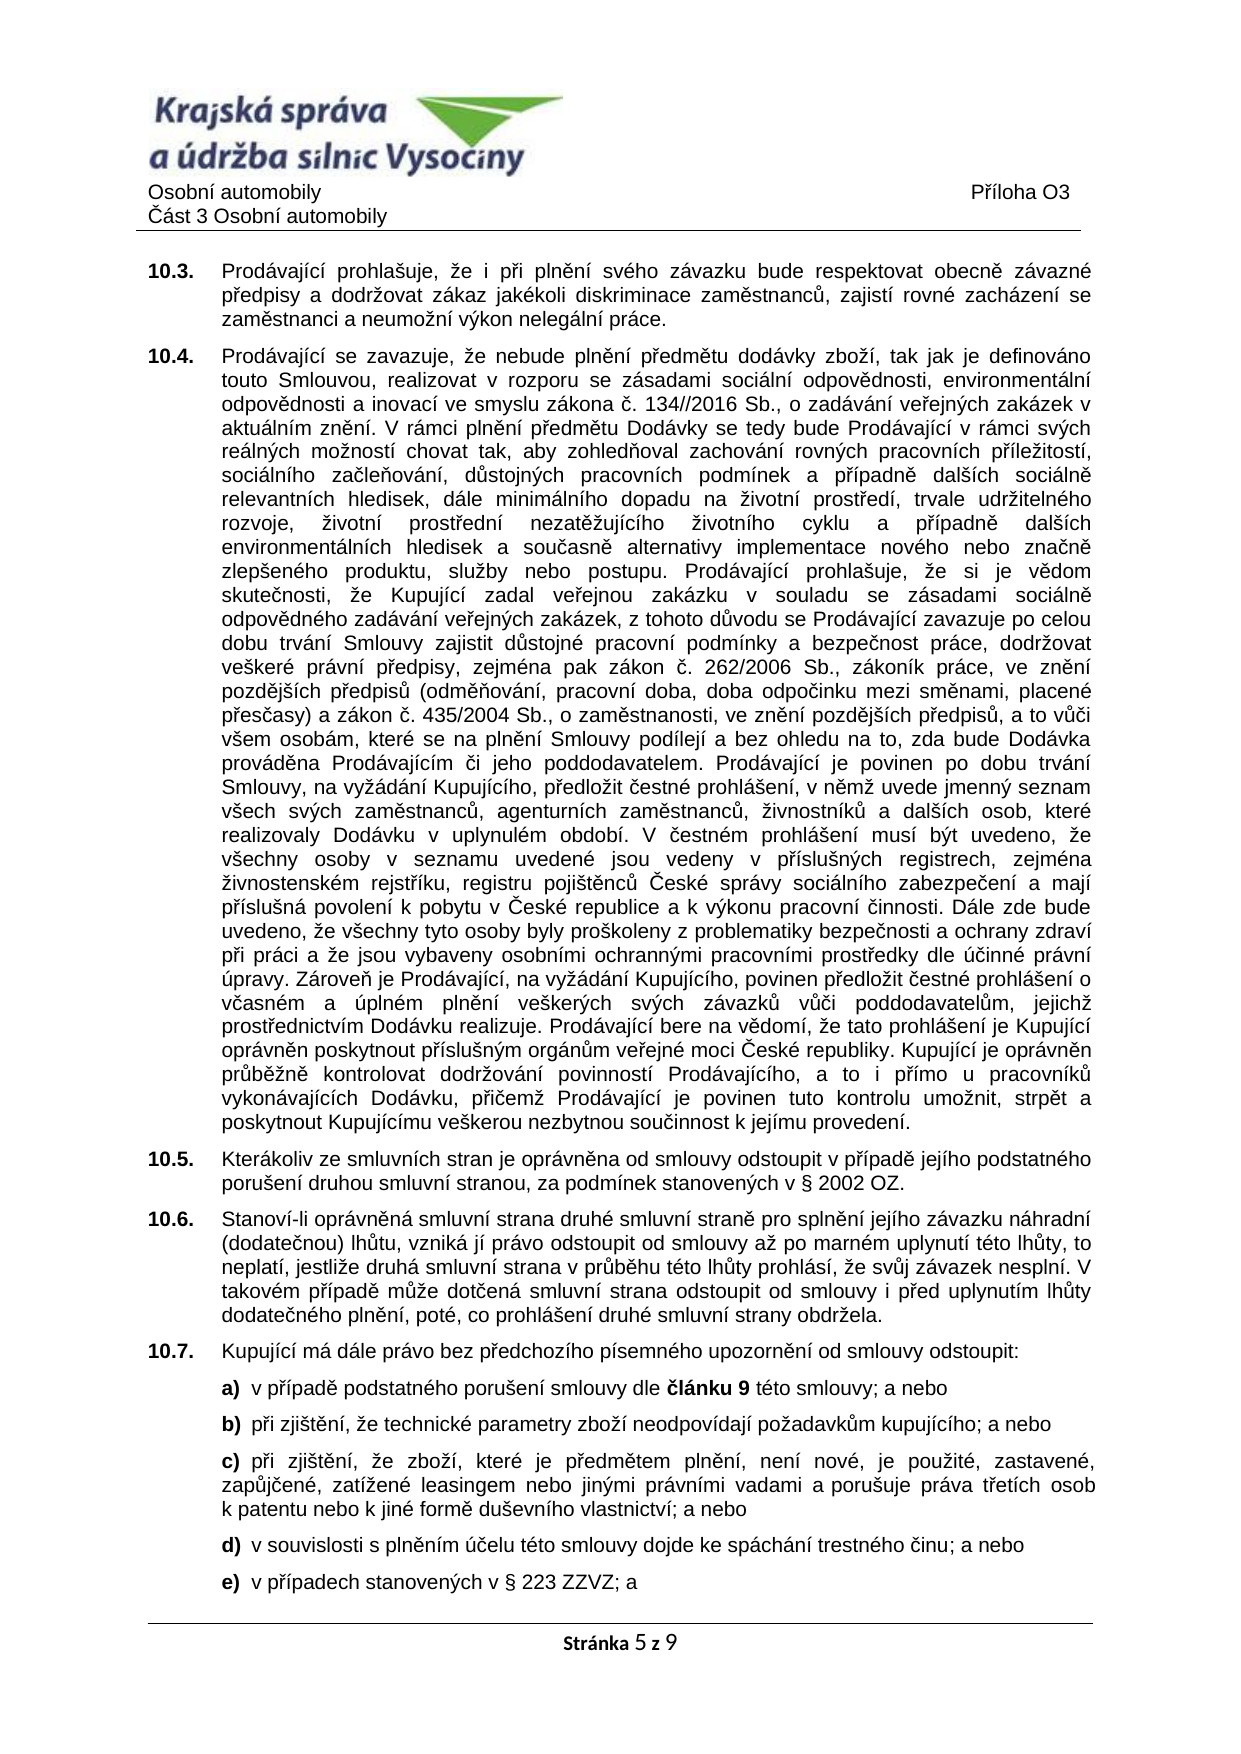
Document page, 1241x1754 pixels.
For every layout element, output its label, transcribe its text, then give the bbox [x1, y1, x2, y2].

list Kterákoliv ze smluvních stran je oprávněna od smlouvy odstoupit v případě jejího podstatného porušení druhou smluvní stranou, za podmínek stanovených v § 2002 OZ. [148, 1147, 1093, 1194]
list Kupující má dále právo bez předchozího písemného upozornění od smlouvy odstoupit: [148, 1339, 1093, 1363]
list při zjištění, že technické parametry zboží neodpovídají požadavkům kupujícího; a nebo [221, 1412, 1096, 1436]
list v souvislosti s plněním účelu této smlouvy dojde ke spáchání trestného činu; a nebo [221, 1533, 1096, 1557]
list Prodávající se zavazuje, že nebude plnění předmětu dodávky zboží, tak jak je definováno touto Smlouvou, realizovat v rozporu se zásadami sociální odpovědnosti, environmentální odpovědnosti a inovací ve smyslu zákona č. 134//2016 Sb., o zadávání veřejných zakázek v aktuálním znění. V rámci plnění předmětu Dodávky se tedy bude Prodávající v rámci svých reálných možností chovat tak, aby zohledňoval zachování rovných pracovních příležitostí, sociálního začleňování, důstojných pracovních podmínek a případně dalších sociálně relevantních hledisek, dále minimálního dopadu na životní prostředí, trvale udržitelného rozvoje, životní prostřední nezatěžujícího životního cyklu a případně dalších environmentálních hledisek a současně alternativy implementace nového nebo značně zlepšeného produktu, služby nebo postupu. Prodávající prohlašuje, že si je vědom skutečnosti, že Kupující zadal veřejnou zakázku v souladu se zásadami sociálně odpovědného zadávání veřejných zakázek, z tohoto důvodu se Prodávající zavazuje po celou dobu trvání Smlouvy zajistit důstojné pracovní podmínky a bezpečnost práce, dodržovat veškeré právní předpisy, zejména pak zákon č. 262/2006 Sb., zákoník práce, ve znění pozdějších předpisů (odměňování, pracovní doba, doba odpočinku mezi směnami, placené přesčasy) a zákon č. 435/2004 Sb., o zaměstnanosti, ve znění pozdějších předpisů, a to vůči všem osobám, které se na plnění Smlouvy podílejí a bez ohledu na to, zda bude Dodávka prováděna Prodávajícím či jeho poddodavatelem. Prodávající je povinen po dobu trvání Smlouvy, na vyžádání Kupujícího, předložit čestné prohlášení, v němž uvede jmenný seznam všech svých zaměstnanců, agenturních zaměstnanců, živnostníků a dalších osob, které realizovaly Dodávku v uplynulém období. V čestném prohlášení musí být uvedeno, že všechny osoby v seznamu uvedené jsou vedeny v příslušných registrech, zejména živnostenském rejstříku, registru pojištěnců České správy sociálního zabezpečení a mají příslušná povolení k pobytu v České republice a k výkonu pracovní činnosti. Dále zde bude uvedeno, že všechny tyto osoby byly proškoleny z problematiky bezpečnosti a ochrany zdraví při práci a že jsou vybaveny osobními ochrannými pracovními prostředky dle účinné právní úpravy. Zároveň je Prodávající, na vyžádání Kupujícího, povinen předložit čestné prohlášení o včasném a úplném plnění veškerých svých závazků vůči poddodavatelům, jejichž prostřednictvím Dodávku realizuje. Prodávající bere na vědomí, že tato prohlášení je Kupující oprávněn poskytnout příslušným orgánům veřejné moci České republiky. Kupující je oprávněn průběžně kontrolovat dodržování povinností Prodávajícího, a to i přímo u pracovníků vykonávajících Dodávku, přičemž Prodávající je povinen tuto kontrolu umožnit, strpět a poskytnout Kupujícímu veškerou nezbytnou součinnost k jejímu provedení. [148, 343, 1093, 1134]
list Stanoví-li oprávněná smluvní strana druhé smluvní straně pro splnění jejího závazku náhradní (dodatečnou) lhůtu, vzniká jí právo odstoupit od smlouvy až po marném uplynutí této lhůty, to neplatí, jestliže druhá smluvní strana v průběhu této lhůty prohlásí, že svůj závazek nesplní. V takovém případě může dotčená smluvní strana odstoupit od smlouvy i před uplynutím lhůty dodatečného plnění, poté, co prohlášení druhé smluvní strany obdržela. [148, 1207, 1093, 1327]
list Prodávající prohlašuje, že i při plnění svého závazku bude respektovat obecně závazné předpisy a dodržovat zákaz jakékoli diskriminace zaměstnanců, zajistí rovné zacházení se zaměstnanci a neumožní výkon nelegální práce. [148, 259, 1093, 331]
picture [147, 88, 564, 177]
list v případě podstatného porušení smlouvy dle článku 9 této smlouvy; a nebo [221, 1376, 1096, 1400]
list v případech stanovených v § 223 ZZVZ; a [221, 1569, 1096, 1593]
list při zjištění, že zboží, které je předmětem plnění, není nové, je použité, zastavené, zapůjčené, zatížené leasingem nebo jinými právními vadami a porušuje práva třetích osob k patentu nebo k jiné formě duševního vlastnictví; a nebo [221, 1449, 1096, 1521]
